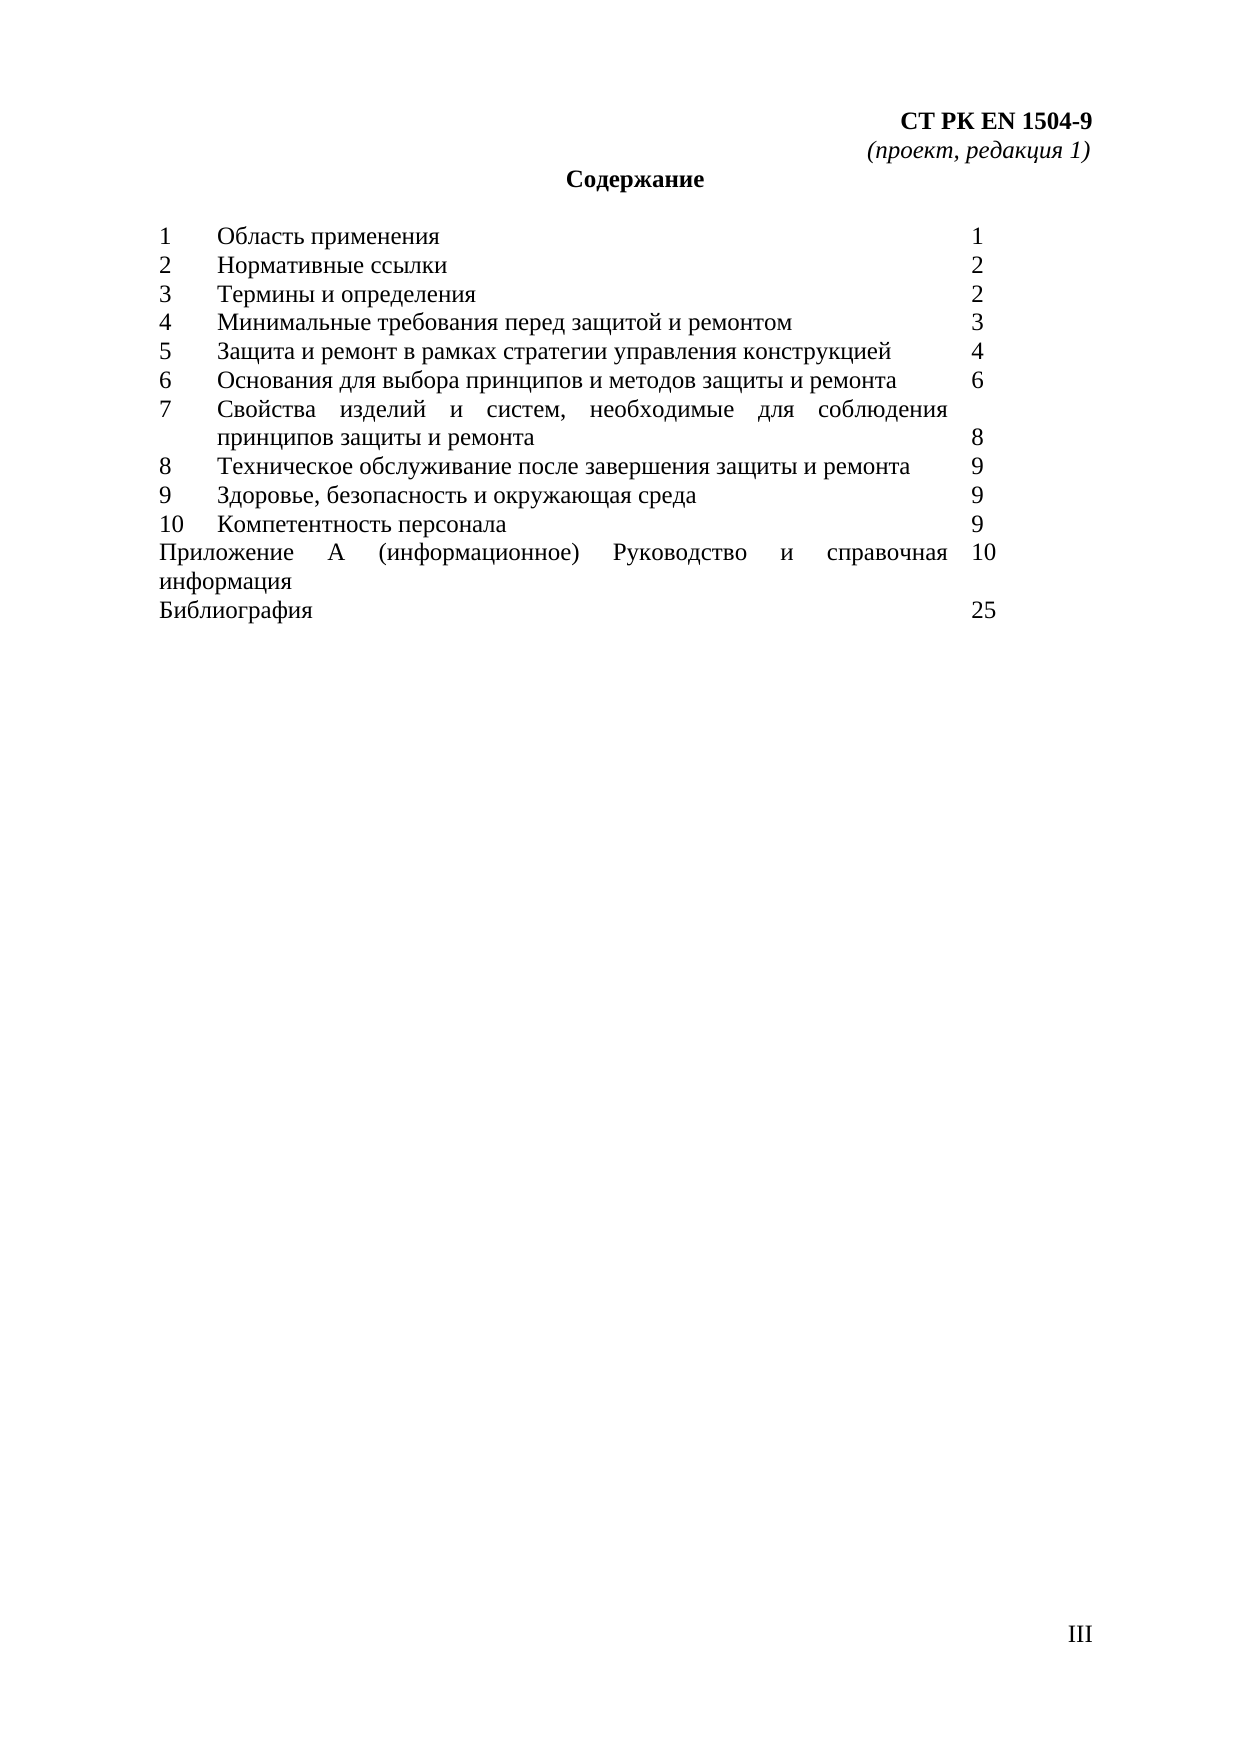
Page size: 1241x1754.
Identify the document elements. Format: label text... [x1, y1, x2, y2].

table_header 1 [148, 221, 206, 250]
table_cell Библиография [148, 595, 960, 624]
table_cell Термины и определения [206, 279, 960, 307]
text Содержание [118, 164, 1092, 192]
table_cell Техническое обслуживание после завершения защиты и ремонта [206, 451, 960, 480]
table_cell 2 [960, 250, 1048, 279]
table_cell 8 [960, 394, 1048, 451]
table_header Область применения [206, 221, 960, 250]
table_cell 3 [148, 279, 206, 307]
table_cell Приложение А (информационное) Руководство и справочная информация [148, 538, 960, 595]
table_cell 5 [148, 336, 206, 365]
table_cell 9 [960, 451, 1048, 480]
table_cell Свойства изделий и систем, необходимые для соблюдения принципов защиты и ремонта [206, 394, 960, 451]
table_cell 10 [960, 538, 1048, 595]
table_cell 4 [960, 336, 1048, 365]
table_cell 9 [960, 480, 1048, 509]
table_cell 8 [148, 451, 206, 480]
table_cell 25 [960, 595, 1048, 624]
table_cell 6 [148, 365, 206, 394]
table_cell 10 [148, 509, 206, 537]
table_cell Защита и ремонт в рамках стратегии управления конструкцией [206, 336, 960, 365]
table_cell Нормативные ссылки [206, 250, 960, 279]
table_header 1 [960, 221, 1048, 250]
table_cell Основания для выбора принципов и методов защиты и ремонта [206, 365, 960, 394]
table_cell 4 [148, 308, 206, 336]
table_cell Здоровье, безопасность и окружающая среда [206, 480, 960, 509]
table_cell 9 [960, 509, 1048, 537]
table_cell 6 [960, 365, 1048, 394]
table_cell 9 [148, 480, 206, 509]
table_cell 2 [960, 279, 1048, 307]
table_cell 7 [148, 394, 206, 451]
table_cell 3 [960, 308, 1048, 336]
table_cell Компетентность персонала [206, 509, 960, 537]
table_cell 2 [148, 250, 206, 279]
table_cell Минимальные требования перед защитой и ремонтом [206, 308, 960, 336]
